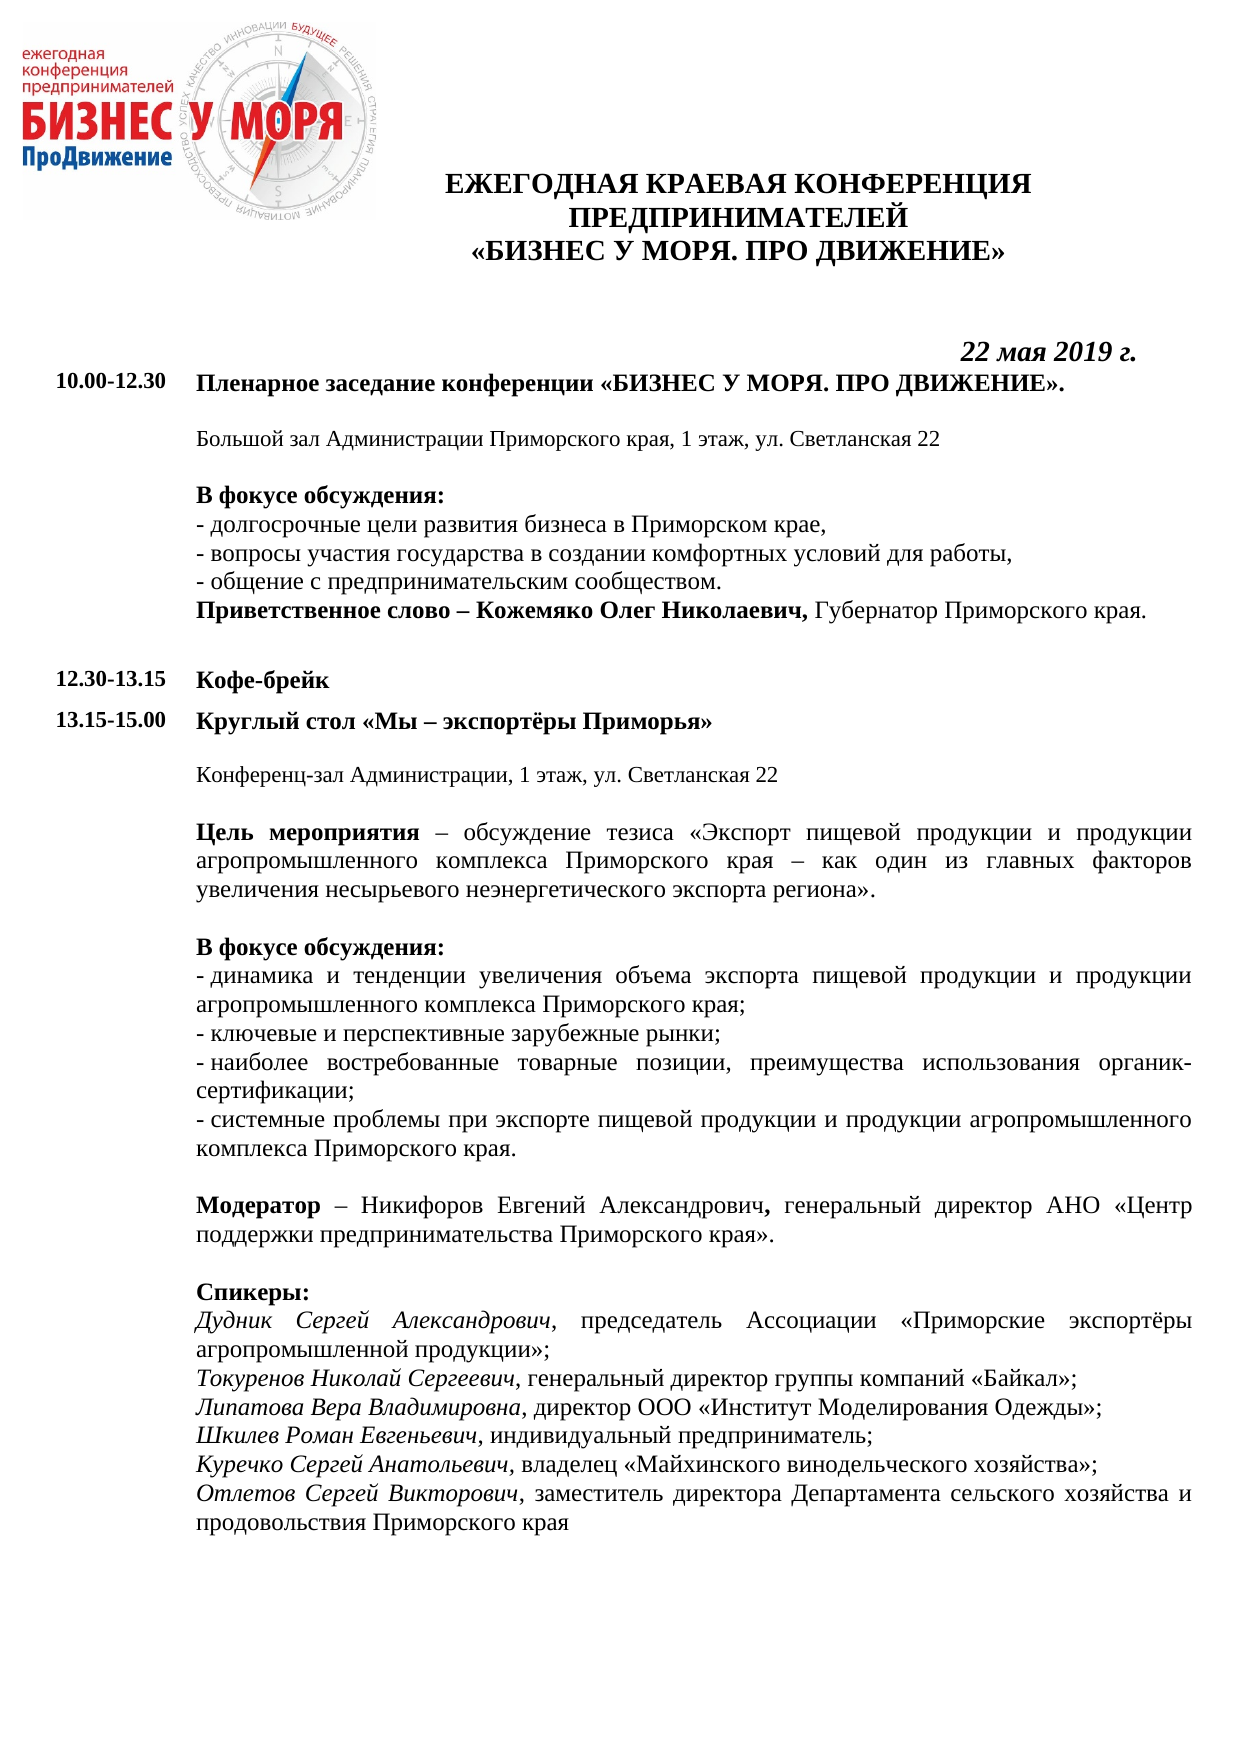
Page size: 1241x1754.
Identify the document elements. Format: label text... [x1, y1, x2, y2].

picture [22, 22, 377, 220]
table_cell Кофе-брейк [185, 653, 1204, 706]
text ЕЖЕГОДНАЯ КРАЕВАЯ КОНФЕРЕНЦИЯ ПРЕДПРИНИМАТЕЛЕЙ [325, 166, 1152, 233]
text 22 мая 2019 г. [177, 334, 1140, 368]
table_cell 13.15-15.00 [37, 706, 184, 1650]
table_header Пленарное заседание конференции «БИЗНЕС У МОРЯ. ПРО ДВИЖЕНИЕ». Большой зал Администрации Приморского края, 1 этаж, ул. Светланская 22 В фокусе обсуждения: - долгосрочные цели развития бизнеса в Приморском крае, - вопросы участия государства в создании комфортных условий для работы, - общение с предпринимательским сообществом. Приветственное слово – Кожемяко Олег Николаевич, Губернатор Приморского края. [185, 368, 1204, 653]
table_header 10.00-12.30 [37, 368, 184, 653]
table_cell 12.30-13.15 [37, 653, 184, 706]
table_cell Круглый стол «Мы – экспортёры Приморья» Конференц-зал Администрации, 1 этаж, ул. Светланская 22 Цель мероприятия – обсуждение тезиса «Экспорт пищевой продукции и продукции агропромышленного комплекса Приморского края – как один из главных факторов увеличения несырьевого неэнергетического экспорта региона». В фокусе обсуждения: - динамика и тенденции увеличения объема экспорта пищевой продукции и продукции агропромышленного комплекса Приморского края; - ключевые и перспективные зарубежные рынки; - наиболее востребованные товарные позиции, преимущества использования органик-сертификации; - системные проблемы при экспорте пищевой продукции и продукции агропромышленного комплекса Приморского края. Модератор – Никифоров Евгений Александрович, генеральный директор АНО «Центр поддержки предпринимательства Приморского края». Спикеры: Дудник Сергей Александрович, председатель Ассоциации «Приморские экспортёры агропромышленной продукции»; Токуренов Николай Сергеевич, генеральный директор группы компаний «Байкал»; Липатова Вера Владимировна, директор ООО «Институт Моделирования Одежды»; Шкилев Роман Евгеньевич, индивидуальный предприниматель; Куречко Сергей Анатольевич, владелец «Майхинского винодельческого хозяйства»; Отлетов Сергей Викторович, заместитель директора Департамента сельского хозяйства и продовольствия Приморского края [185, 706, 1204, 1650]
text «БИЗНЕС У МОРЯ. ПРО ДВИЖЕНИЕ» [325, 233, 1152, 267]
